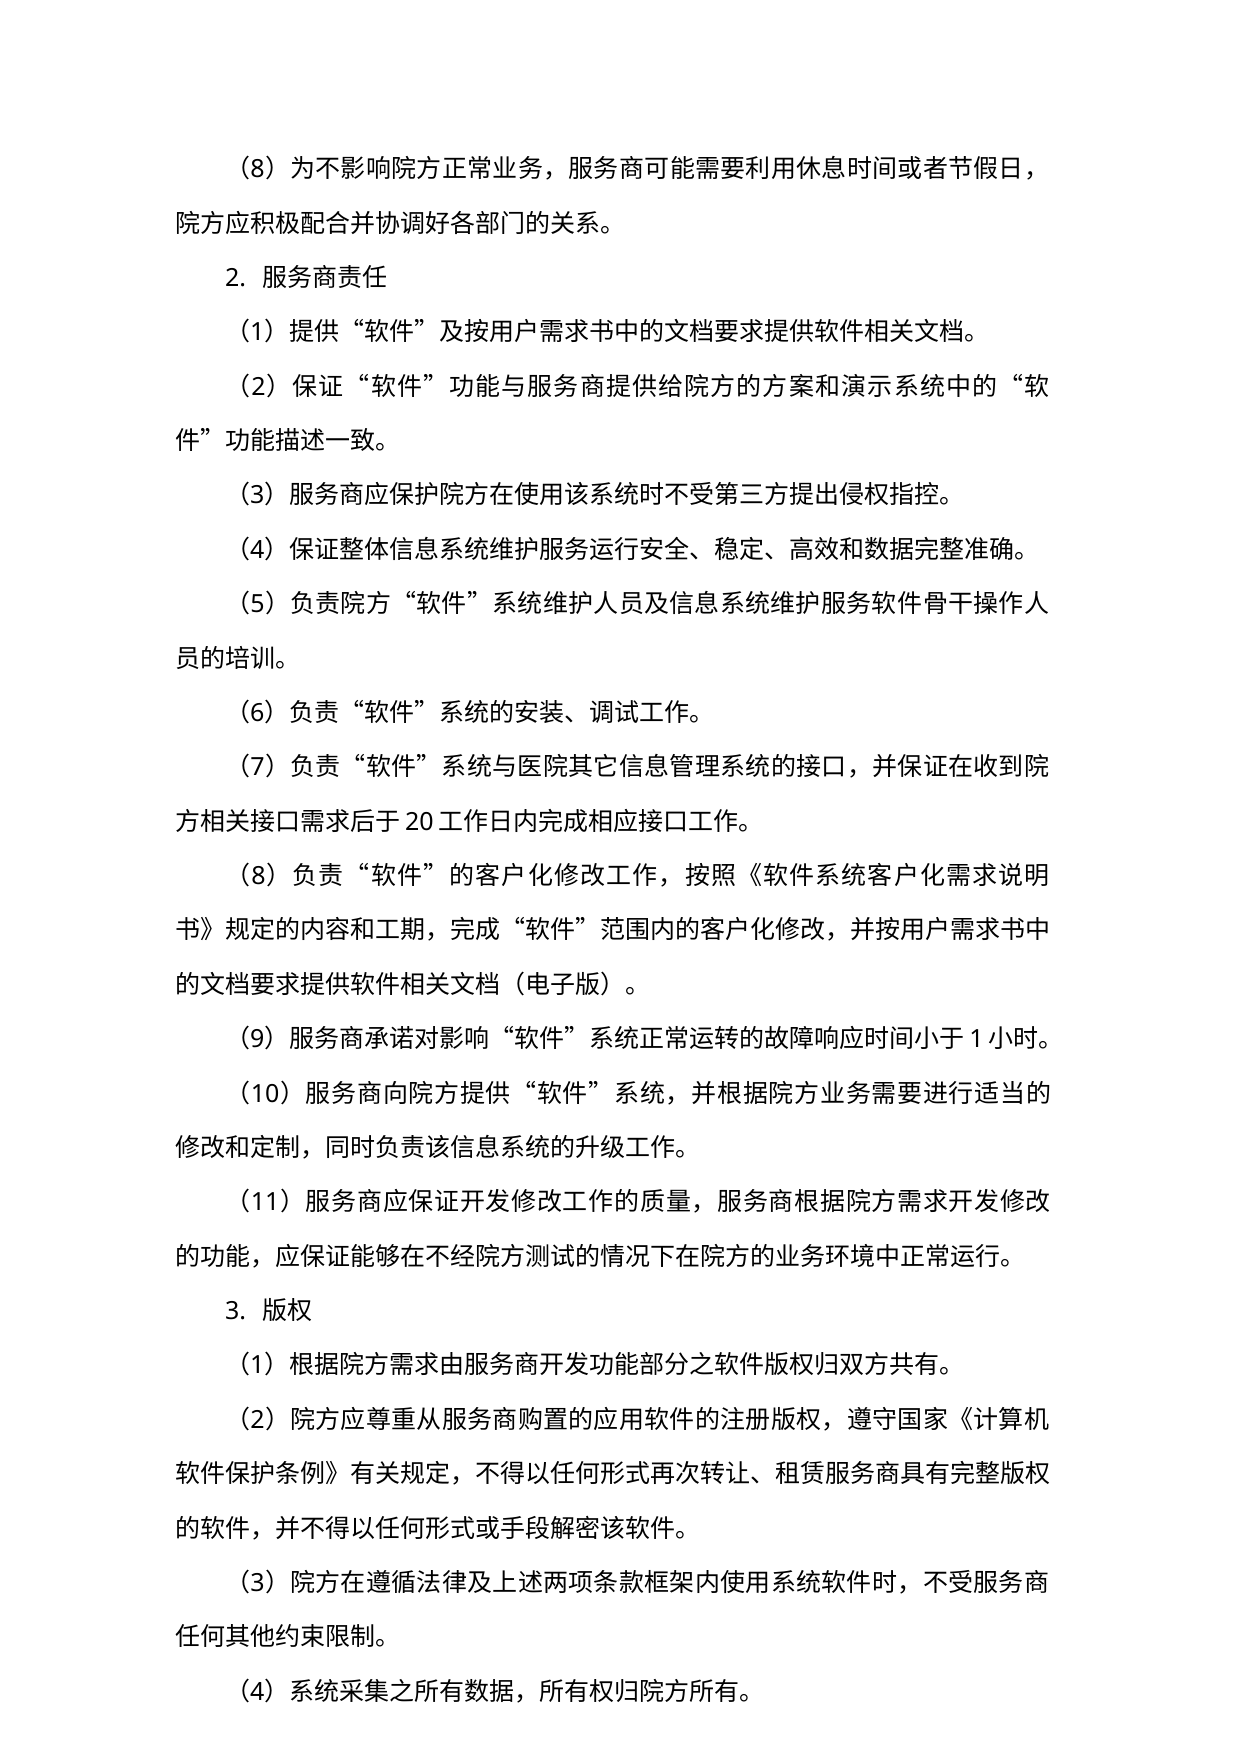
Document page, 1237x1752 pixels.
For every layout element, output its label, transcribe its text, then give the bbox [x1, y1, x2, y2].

list 服务商责任 [175, 257, 1051, 294]
text （7）负责“软件”系统与医院其它信息管理系统的接口，并保证在收到院方相关接口需求后于20工作日内完成相应接口工作。 [175, 747, 1051, 837]
text （11）服务商应保证开发修改工作的质量，服务商根据院方需求开发修改的功能，应保证能够在不经院方测试的情况下在院方的业务环境中正常运行。 [175, 1182, 1051, 1272]
text （8）负责“软件”的客户化修改工作，按照《软件系统客户化需求说明书》规定的内容和工期，完成“软件”范围内的客户化修改，并按用户需求书中的文档要求提供软件相关文档（电子版）。 [175, 856, 1051, 1001]
text （2）保证“软件”功能与服务商提供给院方的方案和演示系统中的“软件”功能描述一致。 [175, 366, 1051, 457]
text （4）系统采集之所有数据，所有权归院方所有。 [175, 1671, 1051, 1707]
text （1）根据院方需求由服务商开发功能部分之软件版权归双方共有。 [175, 1345, 1051, 1381]
text （2）院方应尊重从服务商购置的应用软件的注册版权，遵守国家《计算机软件保护条例》有关规定，不得以任何形式再次转让、租赁服务商具有完整版权的软件，并不得以任何形式或手段解密该软件。 [175, 1399, 1051, 1544]
text （1）提供“软件”及按用户需求书中的文档要求提供软件相关文档。 [175, 312, 1051, 348]
text （9）服务商承诺对影响“软件”系统正常运转的故障响应时间小于1小时。 [175, 1019, 1051, 1055]
list 版权 [175, 1291, 1051, 1327]
text （5）负责院方“软件”系统维护人员及信息系统维护服务软件骨干操作人员的培训。 [175, 584, 1051, 674]
text （3）服务商应保护院方在使用该系统时不受第三方提出侵权指控。 [175, 475, 1051, 511]
text （8）为不影响院方正常业务，服务商可能需要利用休息时间或者节假日，院方应积极配合并协调好各部门的关系。 [175, 149, 1051, 239]
text （4）保证整体信息系统维护服务运行安全、稳定、高效和数据完整准确。 [175, 529, 1051, 566]
text （6）负责“软件”系统的安装、调试工作。 [175, 692, 1051, 729]
text （10）服务商向院方提供“软件”系统，并根据院方业务需要进行适当的修改和定制，同时负责该信息系统的升级工作。 [175, 1073, 1051, 1164]
text （3）院方在遵循法律及上述两项条款框架内使用系统软件时，不受服务商任何其他约束限制。 [175, 1562, 1051, 1653]
